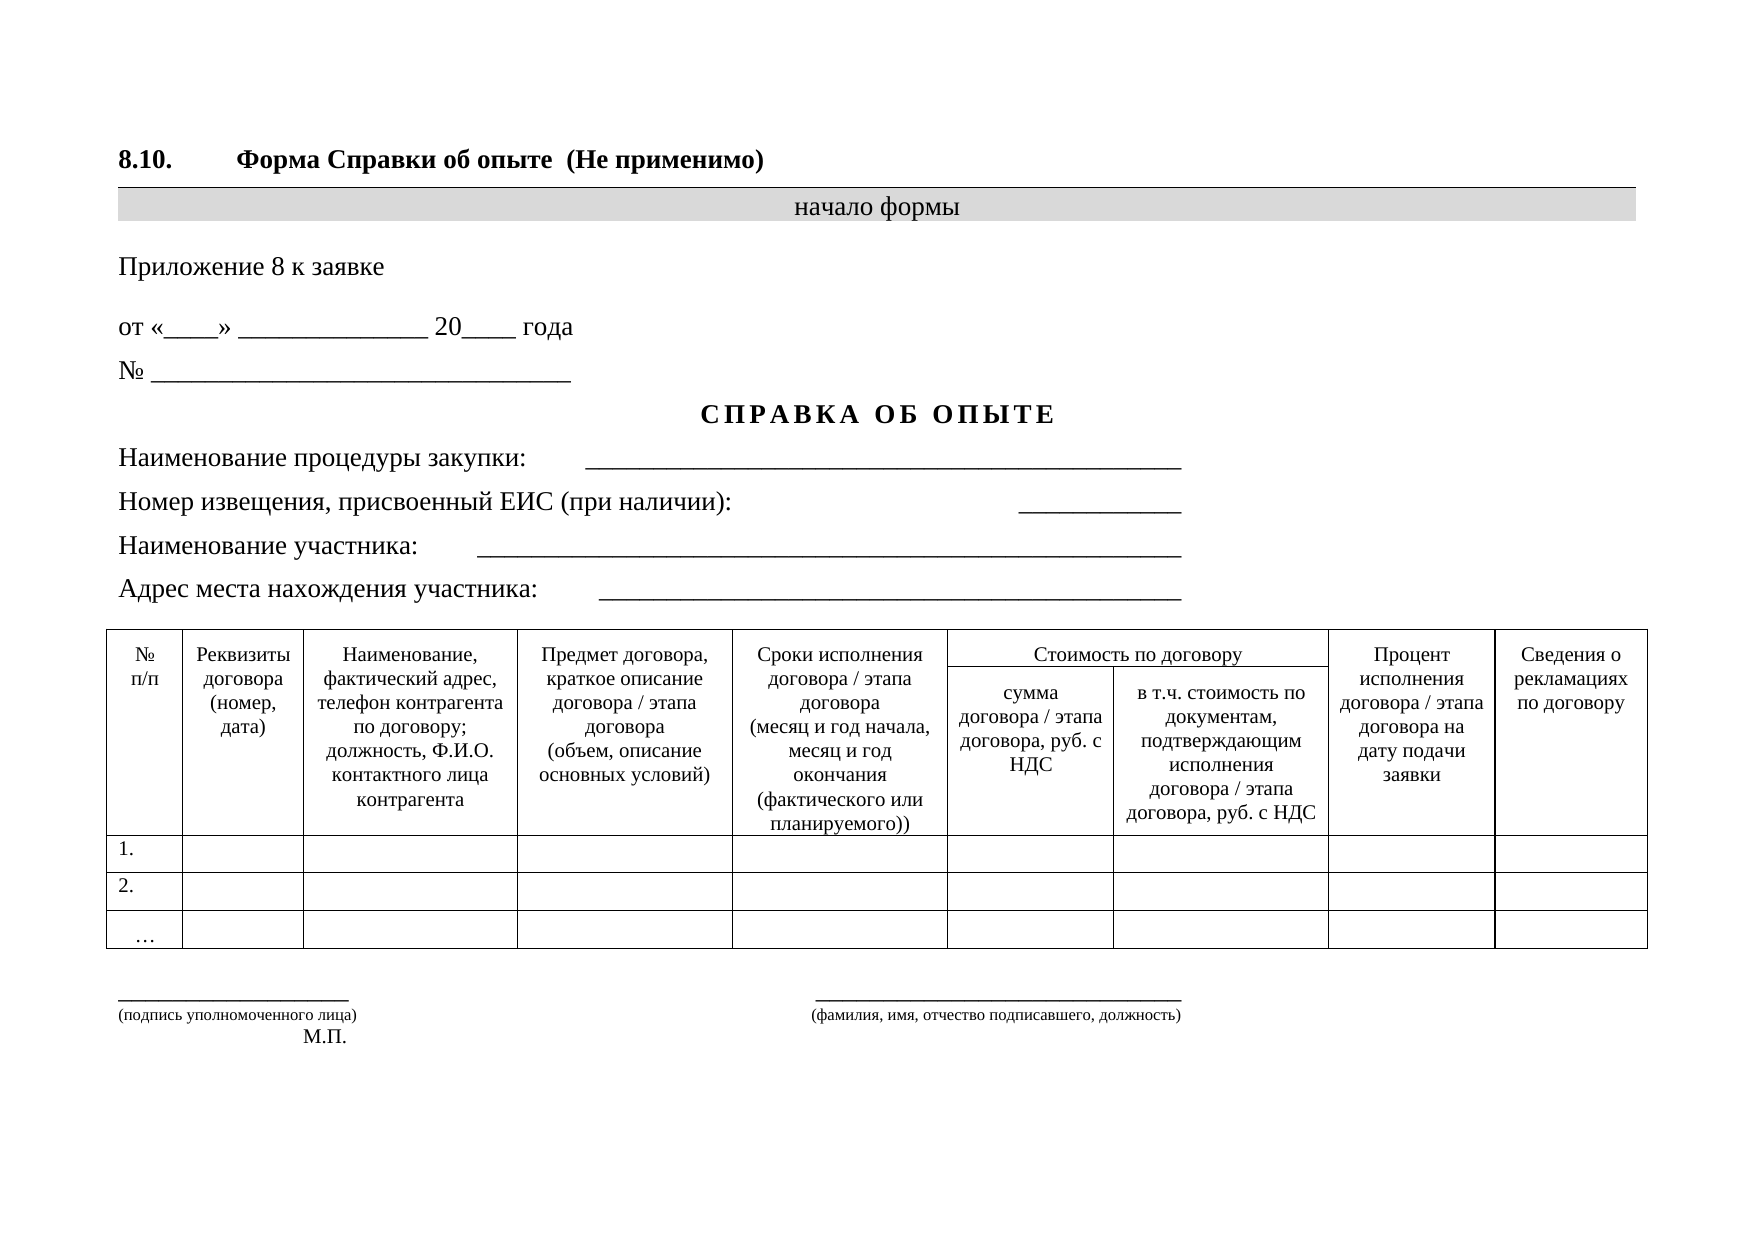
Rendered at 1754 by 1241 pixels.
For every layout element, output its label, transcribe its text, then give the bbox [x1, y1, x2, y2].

text Форма Справки об опыте (Не применимо) [118, 143, 1636, 174]
text Справка об опыте [118, 398, 1636, 429]
text (подпись уполномоченного лица) (фамилия, имя, отчество подписавшего, должность) [118, 1004, 1636, 1024]
table_cell [183, 873, 303, 910]
text Наименование участника: ____________________________________________________ [118, 529, 1636, 560]
table_cell [1496, 873, 1647, 910]
table_cell в т.ч. стоимость по документам, подтверждающим исполнения договора / этапа договора, руб. с НДС [1114, 667, 1328, 834]
text Номер извещения, присвоенный ЕИС (при наличии): ____________ [118, 485, 1636, 516]
text _________________ ___________________________ [118, 973, 1636, 1004]
table_header Наименование, фактический адрес, телефон контрагента по договору; должность, Ф.И.О. контактного лица контрагента [304, 630, 517, 834]
table_header Реквизиты договора (номер, дата) [183, 630, 303, 834]
table_cell [948, 911, 1113, 947]
table_cell [518, 911, 732, 947]
table_header Процент исполнения договора / этапа договора на дату подачи заявки [1329, 630, 1494, 834]
table_cell [1496, 911, 1647, 947]
table_cell [518, 873, 732, 910]
table_cell [1496, 836, 1647, 872]
text начало формы [118, 188, 1636, 221]
table_cell [107, 836, 182, 872]
table_cell [1329, 873, 1494, 910]
table_cell … [107, 911, 182, 947]
table_cell [1329, 836, 1494, 872]
table_header Сроки исполнения договора / этапа договора (месяц и год начала, месяц и год окончания (фактического или планируемого)) [733, 630, 947, 834]
text М.П. [118, 1024, 1636, 1048]
table_cell [183, 911, 303, 947]
table_header Предмет договора, краткое описание договора / этапа договора (объем, описание основных условий) [518, 630, 732, 834]
table_cell [304, 911, 517, 947]
table_cell [733, 873, 947, 910]
table_cell [518, 836, 732, 872]
table_header Сведения о рекламациях по договору [1496, 630, 1647, 834]
table_cell [948, 873, 1113, 910]
table_cell [733, 836, 947, 872]
text Приложение 8 к заявке [118, 250, 1636, 281]
table_cell [107, 873, 182, 910]
table_cell [1114, 873, 1328, 910]
text № _______________________________ [118, 354, 1636, 385]
text Наименование процедуры закупки: ____________________________________________ [118, 441, 1636, 473]
table_cell [1114, 911, 1328, 947]
table_header Стоимость по договору [948, 630, 1328, 666]
table_cell сумма договора / этапа договора, руб. с НДС [948, 667, 1113, 834]
table_cell [1329, 911, 1494, 947]
table_header № п/п [107, 630, 182, 834]
text Адрес места нахождения участника: ___________________________________________ [118, 572, 1636, 603]
text от «____» ______________ 20____ года [118, 311, 1636, 342]
table_cell [183, 836, 303, 872]
table_cell [304, 836, 517, 872]
table_cell [948, 836, 1113, 872]
table_cell [733, 911, 947, 947]
table_cell [304, 873, 517, 910]
table_cell [1114, 836, 1328, 872]
